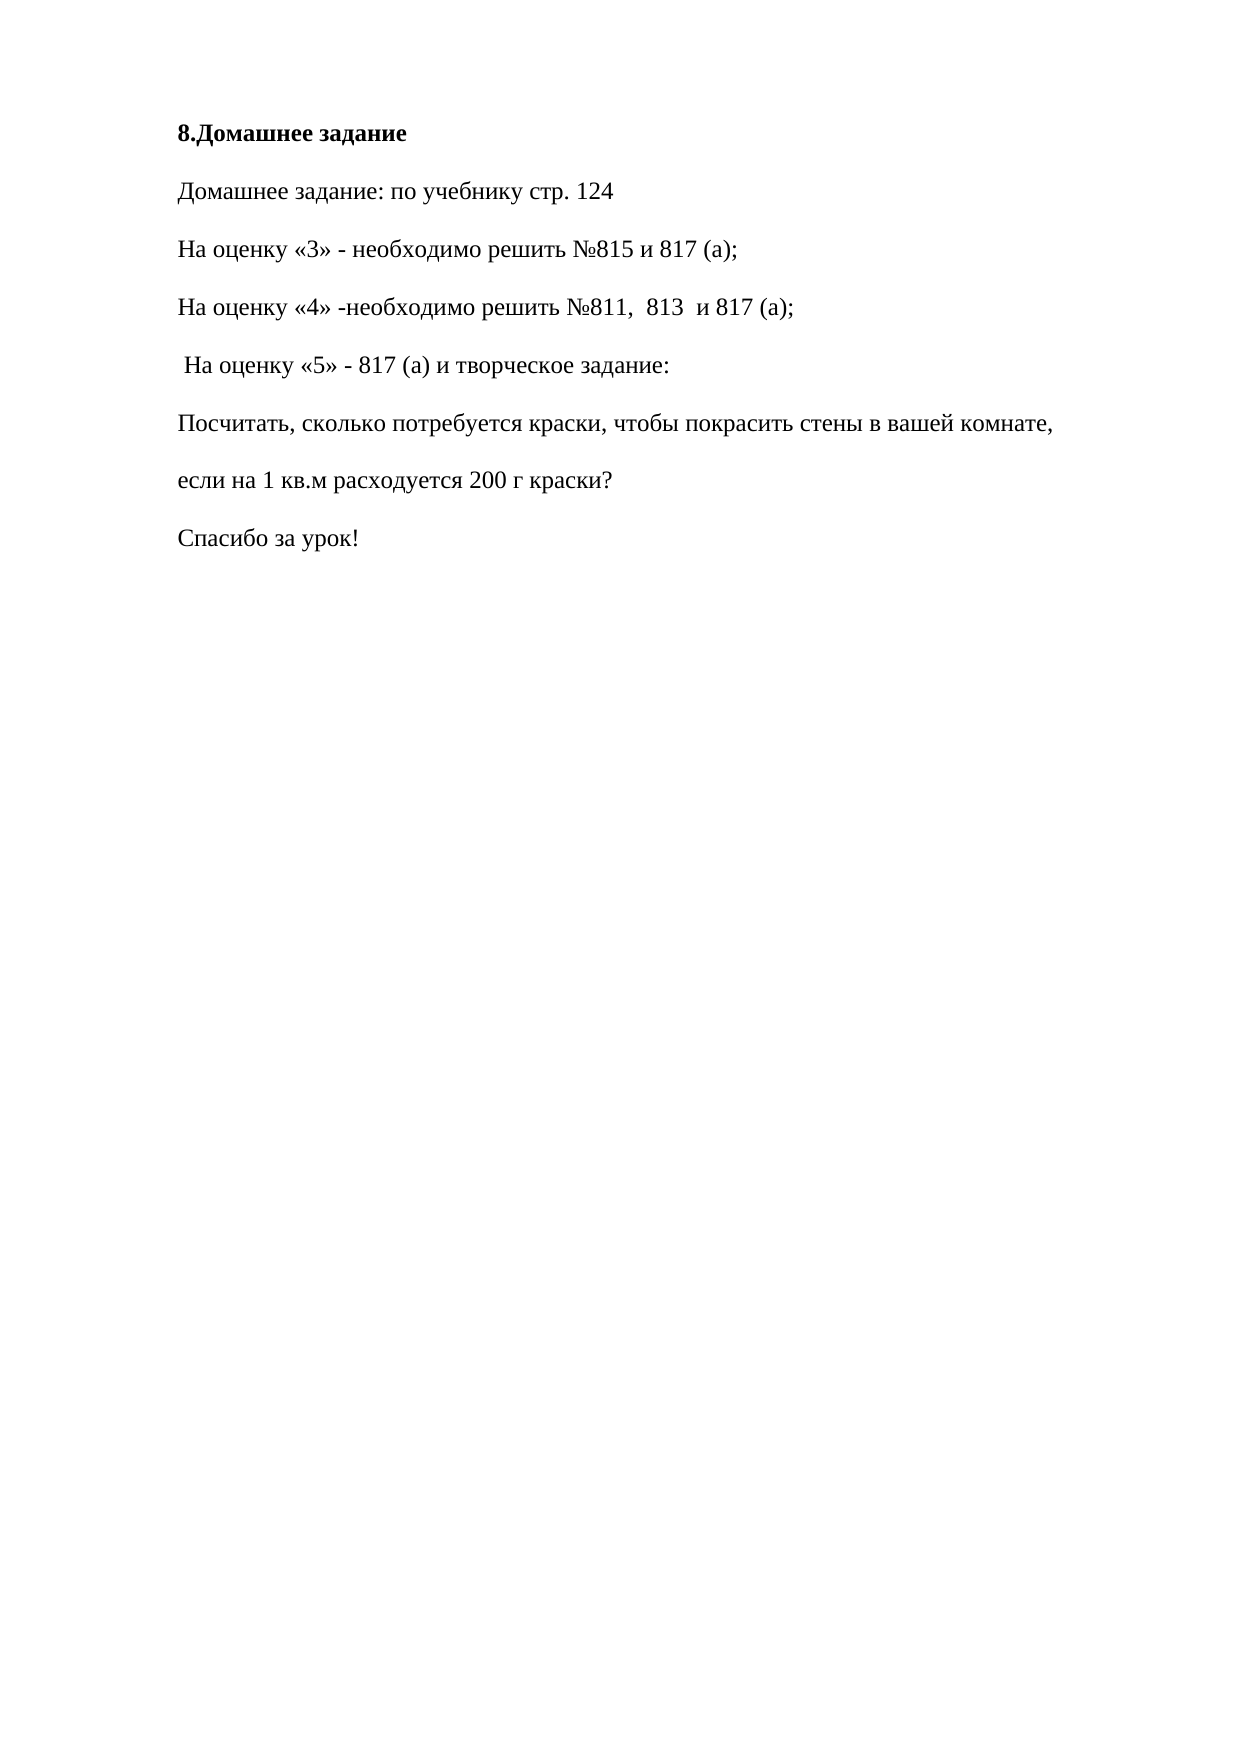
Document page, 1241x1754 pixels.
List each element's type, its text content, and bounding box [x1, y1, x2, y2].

text Спасибо за урок! [177, 523, 1152, 552]
text Посчитать, сколько потребуется краски, чтобы покрасить стены в вашей комнате, [177, 408, 1152, 436]
text Домашнее задание: по учебнику стр. 124 [177, 176, 1152, 205]
text если на 1 кв.м расходуется краски? [177, 466, 1152, 494]
text 8.Домашнее задание [177, 118, 1152, 147]
text На оценку «4» -необходимо решить №811, 813 и 817 (а); [177, 292, 1152, 321]
text На оценку «5» - 817 (а) и творческое задание: [177, 350, 1152, 378]
text На оценку «3» - необходимо решить №815 и 817 (а); [177, 234, 1152, 263]
